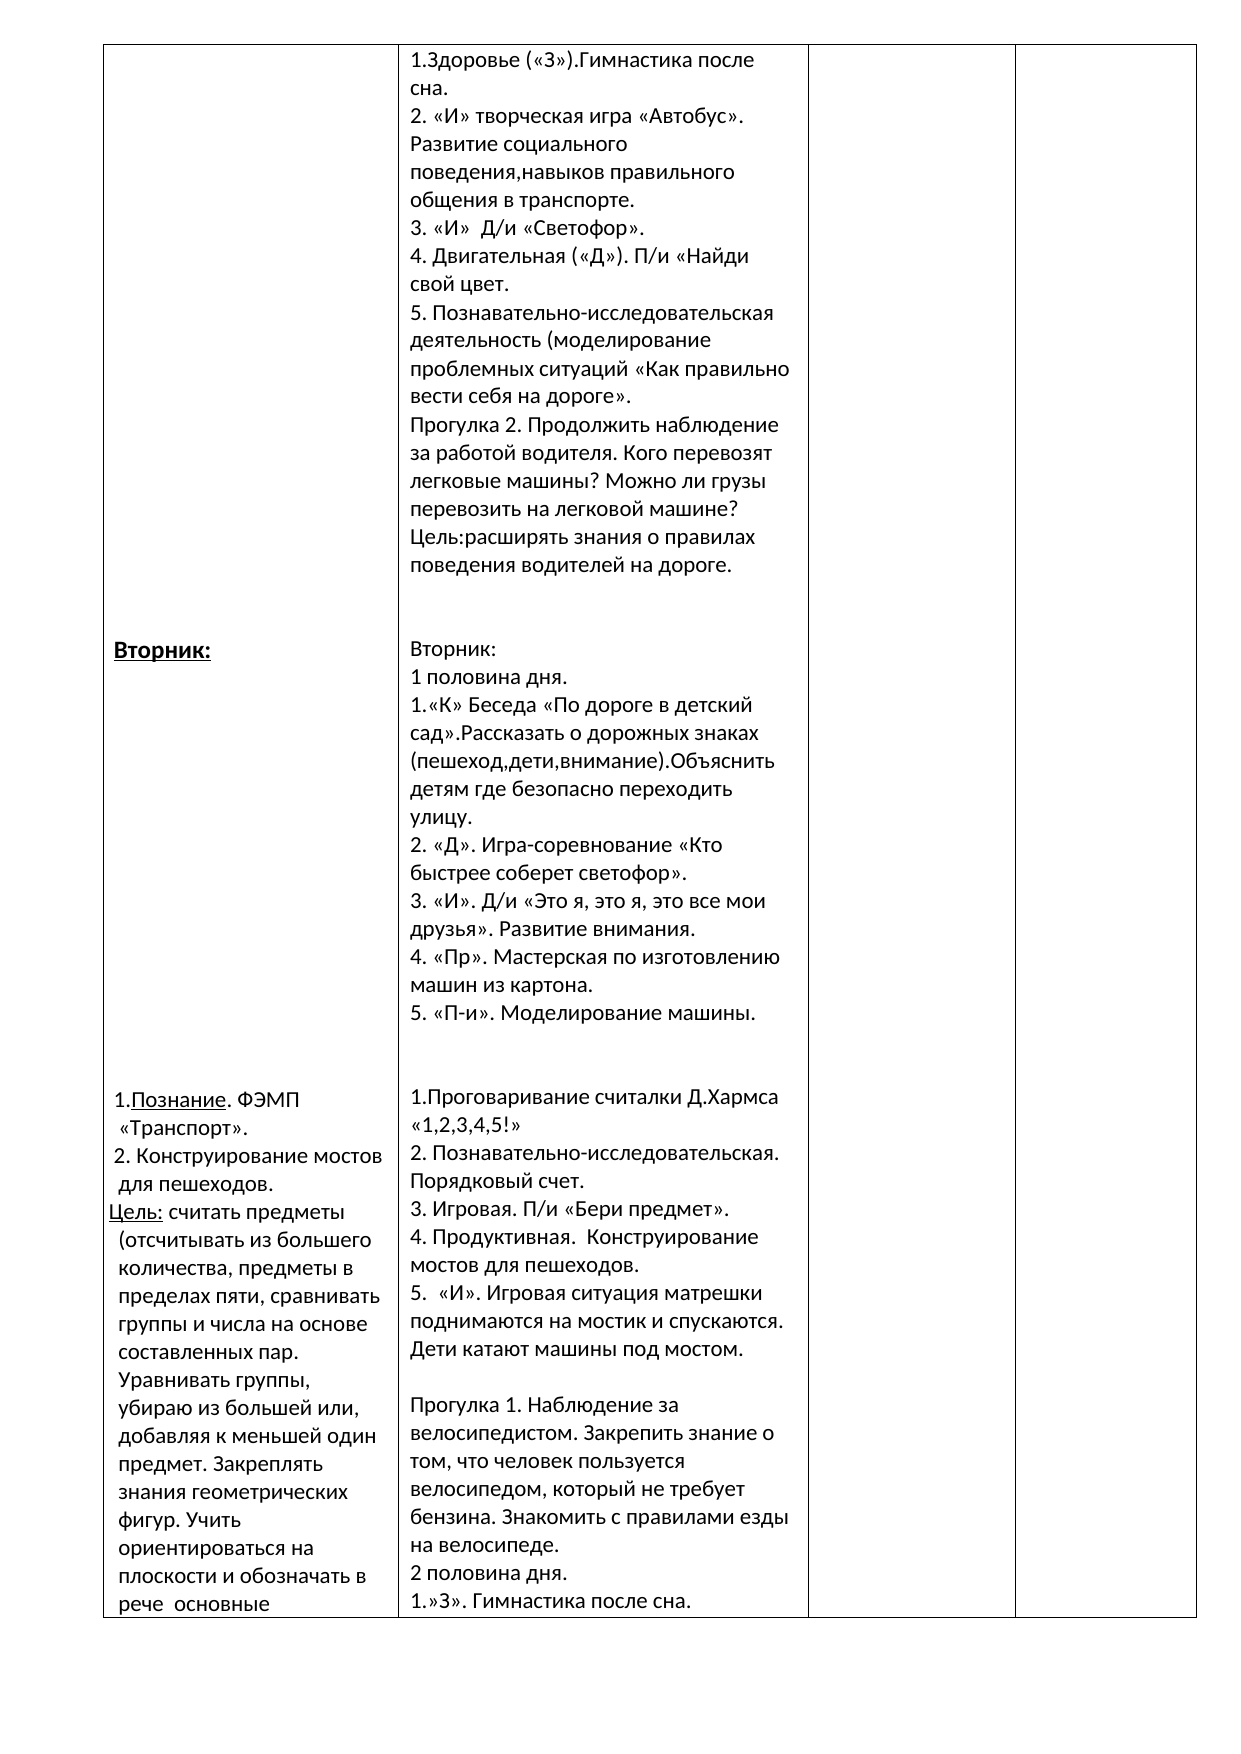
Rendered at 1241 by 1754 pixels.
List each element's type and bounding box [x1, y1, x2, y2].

table_cell [809, 45, 1015, 1617]
table_cell [104, 45, 398, 1617]
table_cell [1016, 45, 1196, 1617]
table_cell [399, 45, 808, 1617]
